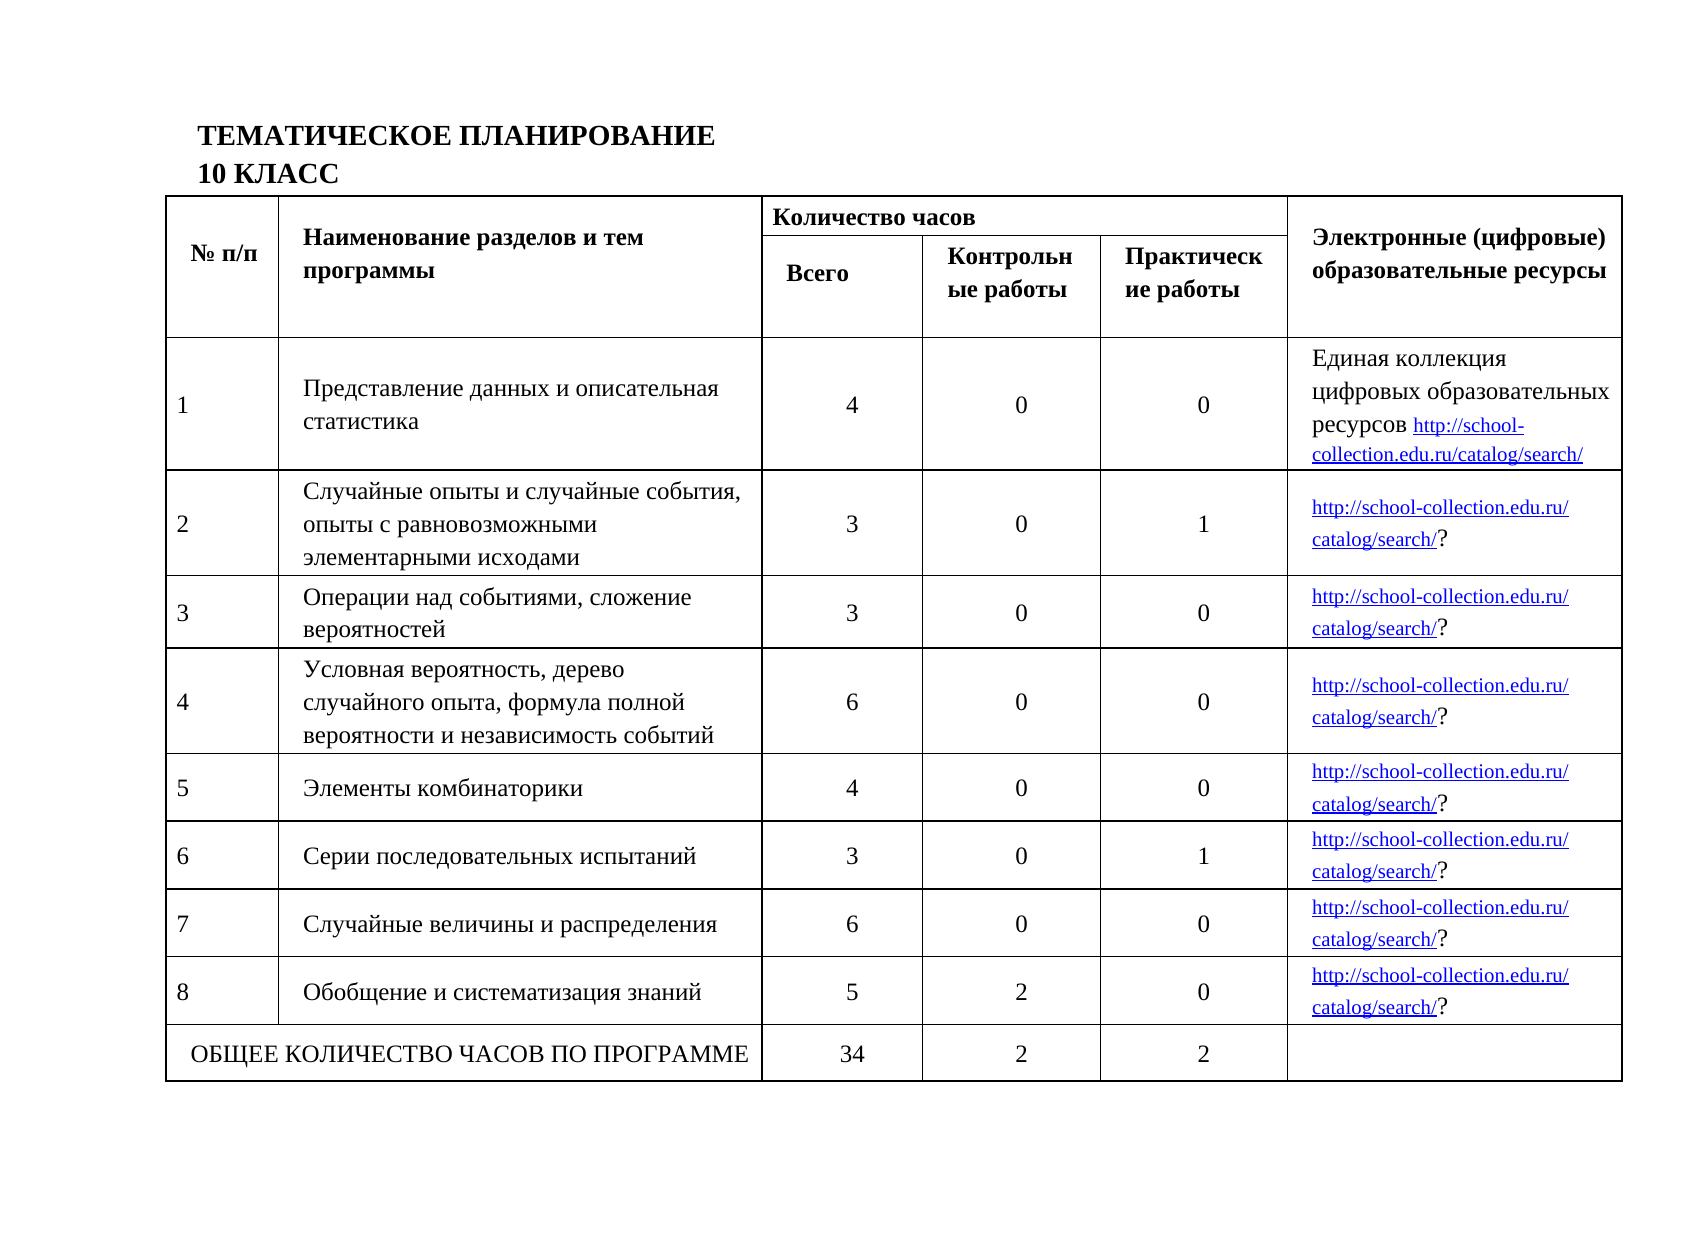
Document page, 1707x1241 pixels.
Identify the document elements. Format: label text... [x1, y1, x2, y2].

table_cell 5 [763, 957, 922, 1023]
table_header № п/п [167, 197, 278, 336]
table_cell 2 [923, 957, 1100, 1023]
table_cell http://school-collection.edu.ru/catalog/search/? [1288, 471, 1621, 575]
table_cell 6 [763, 649, 922, 753]
table_header Наименование разделов и тем программы [279, 197, 761, 336]
table_cell 8 [167, 957, 278, 1023]
table_cell Единая коллекция цифровых образовательных ресурсов http://school-collection.edu.ru/catalog/search/ [1288, 338, 1621, 469]
table_cell 0 [1101, 576, 1287, 647]
table_cell 0 [1101, 754, 1287, 820]
table_cell Условная вероятность, дерево случайного опыта, формула полной вероятности и независимость событий [279, 649, 761, 753]
table_header Количество часов [763, 197, 1287, 234]
table_cell Случайные опыты и случайные события, опыты с равновозможными элементарными исходами [279, 471, 761, 575]
table_cell 0 [923, 576, 1100, 647]
table_cell http://school-collection.edu.ru/catalog/search/? [1288, 822, 1621, 888]
table_cell 4 [763, 754, 922, 820]
table_cell Контрольные работы [923, 236, 1100, 336]
table_cell Практические работы [1101, 236, 1287, 336]
table_cell 0 [1101, 649, 1287, 753]
table_cell http://school-collection.edu.ru/catalog/search/? [1288, 957, 1621, 1023]
table_cell 4 [167, 649, 278, 753]
table_cell 2 [1101, 1025, 1287, 1080]
table_cell Обобщение и систематизация знаний [279, 957, 761, 1023]
table_cell Элементы комбинаторики [279, 754, 761, 820]
table_cell 0 [923, 649, 1100, 753]
table_cell 6 [763, 890, 922, 956]
table_cell 0 [1101, 957, 1287, 1023]
table_cell 3 [167, 576, 278, 647]
table_cell Операции над событиями, сложение вероятностей [279, 576, 761, 647]
table_cell 0 [923, 338, 1100, 469]
table_cell http://school-collection.edu.ru/catalog/search/? [1288, 890, 1621, 956]
table_cell ОБЩЕЕ КОЛИЧЕСТВО ЧАСОВ ПО ПРОГРАММЕ [167, 1025, 761, 1080]
table_cell http://school-collection.edu.ru/catalog/search/? [1288, 649, 1621, 753]
table_cell 3 [763, 471, 922, 575]
table_cell 7 [167, 890, 278, 956]
table_cell 5 [167, 754, 278, 820]
table_cell 1 [1101, 822, 1287, 888]
table_cell 3 [763, 822, 922, 888]
table_cell 0 [923, 471, 1100, 575]
table_cell 1 [167, 338, 278, 469]
table_cell 0 [923, 822, 1100, 888]
table_cell Серии последовательных испытаний [279, 822, 761, 888]
table_cell 6 [167, 822, 278, 888]
table_cell Случайные величины и распределения [279, 890, 761, 956]
table_header Электронные (цифровые) образовательные ресурсы [1288, 197, 1621, 336]
table_cell [1288, 1025, 1621, 1080]
table_cell 2 [923, 1025, 1100, 1080]
table_cell Представление данных и описательная статистика [279, 338, 761, 469]
table_cell 0 [923, 890, 1100, 956]
table_cell 0 [1101, 338, 1287, 469]
table_cell 2 [167, 471, 278, 575]
table_cell 1 [1101, 471, 1287, 575]
text 10 КЛАСС [190, 157, 1618, 190]
table_cell 0 [923, 754, 1100, 820]
table_cell 0 [1101, 890, 1287, 956]
table_cell http://school-collection.edu.ru/catalog/search/? [1288, 754, 1621, 820]
table_cell http://school-collection.edu.ru/catalog/search/? [1288, 576, 1621, 647]
table_cell Всего [763, 236, 922, 336]
table_cell 4 [763, 338, 922, 469]
table_cell 34 [763, 1025, 922, 1080]
text ТЕМАТИЧЕСКОЕ ПЛАНИРОВАНИЕ [190, 118, 1618, 152]
table_cell 3 [763, 576, 922, 647]
